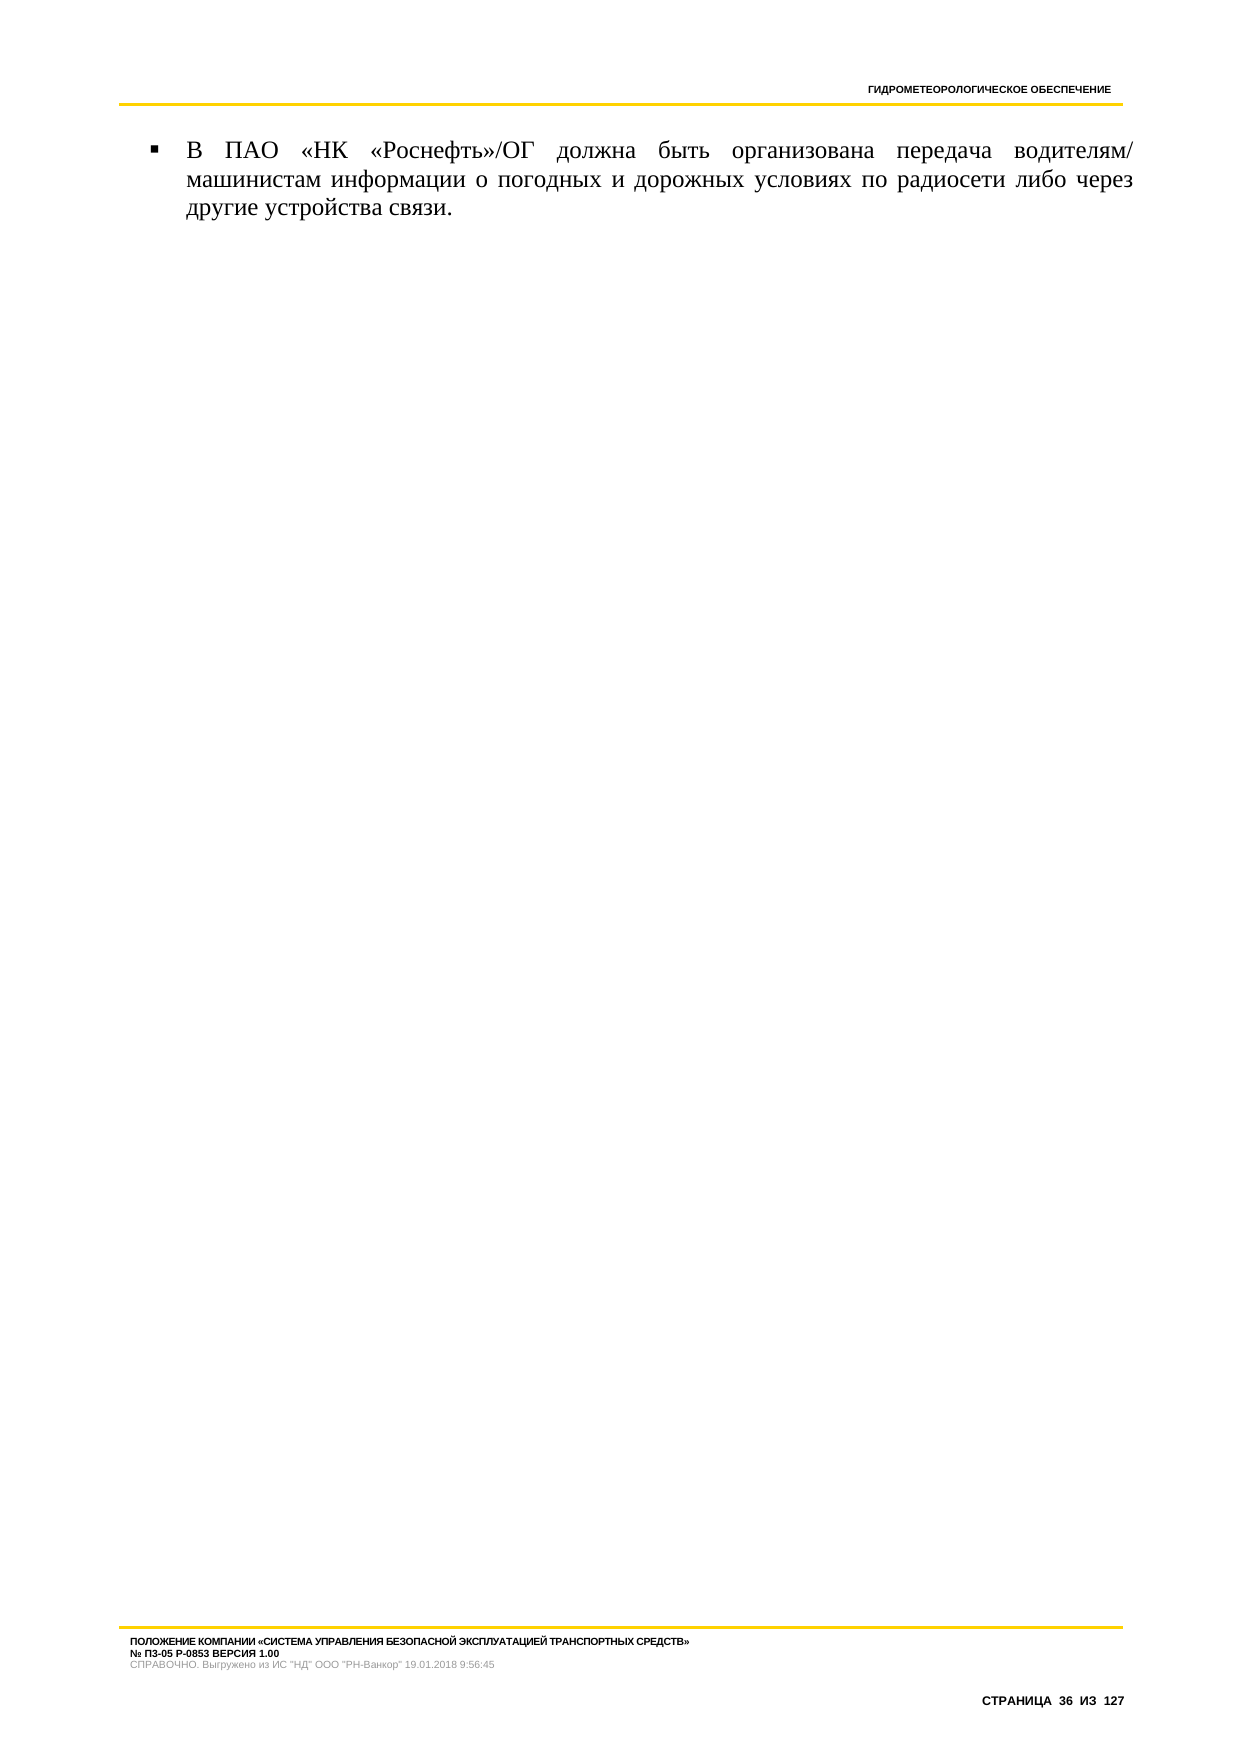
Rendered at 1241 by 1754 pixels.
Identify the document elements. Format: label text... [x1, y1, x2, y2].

list В ПАО «НК «Роснефть»/ОГ должна быть организована передача водителям/ машинистам информации о погодных и дорожных условиях по радиосети либо через другие устройства связи. [149, 135, 1134, 221]
